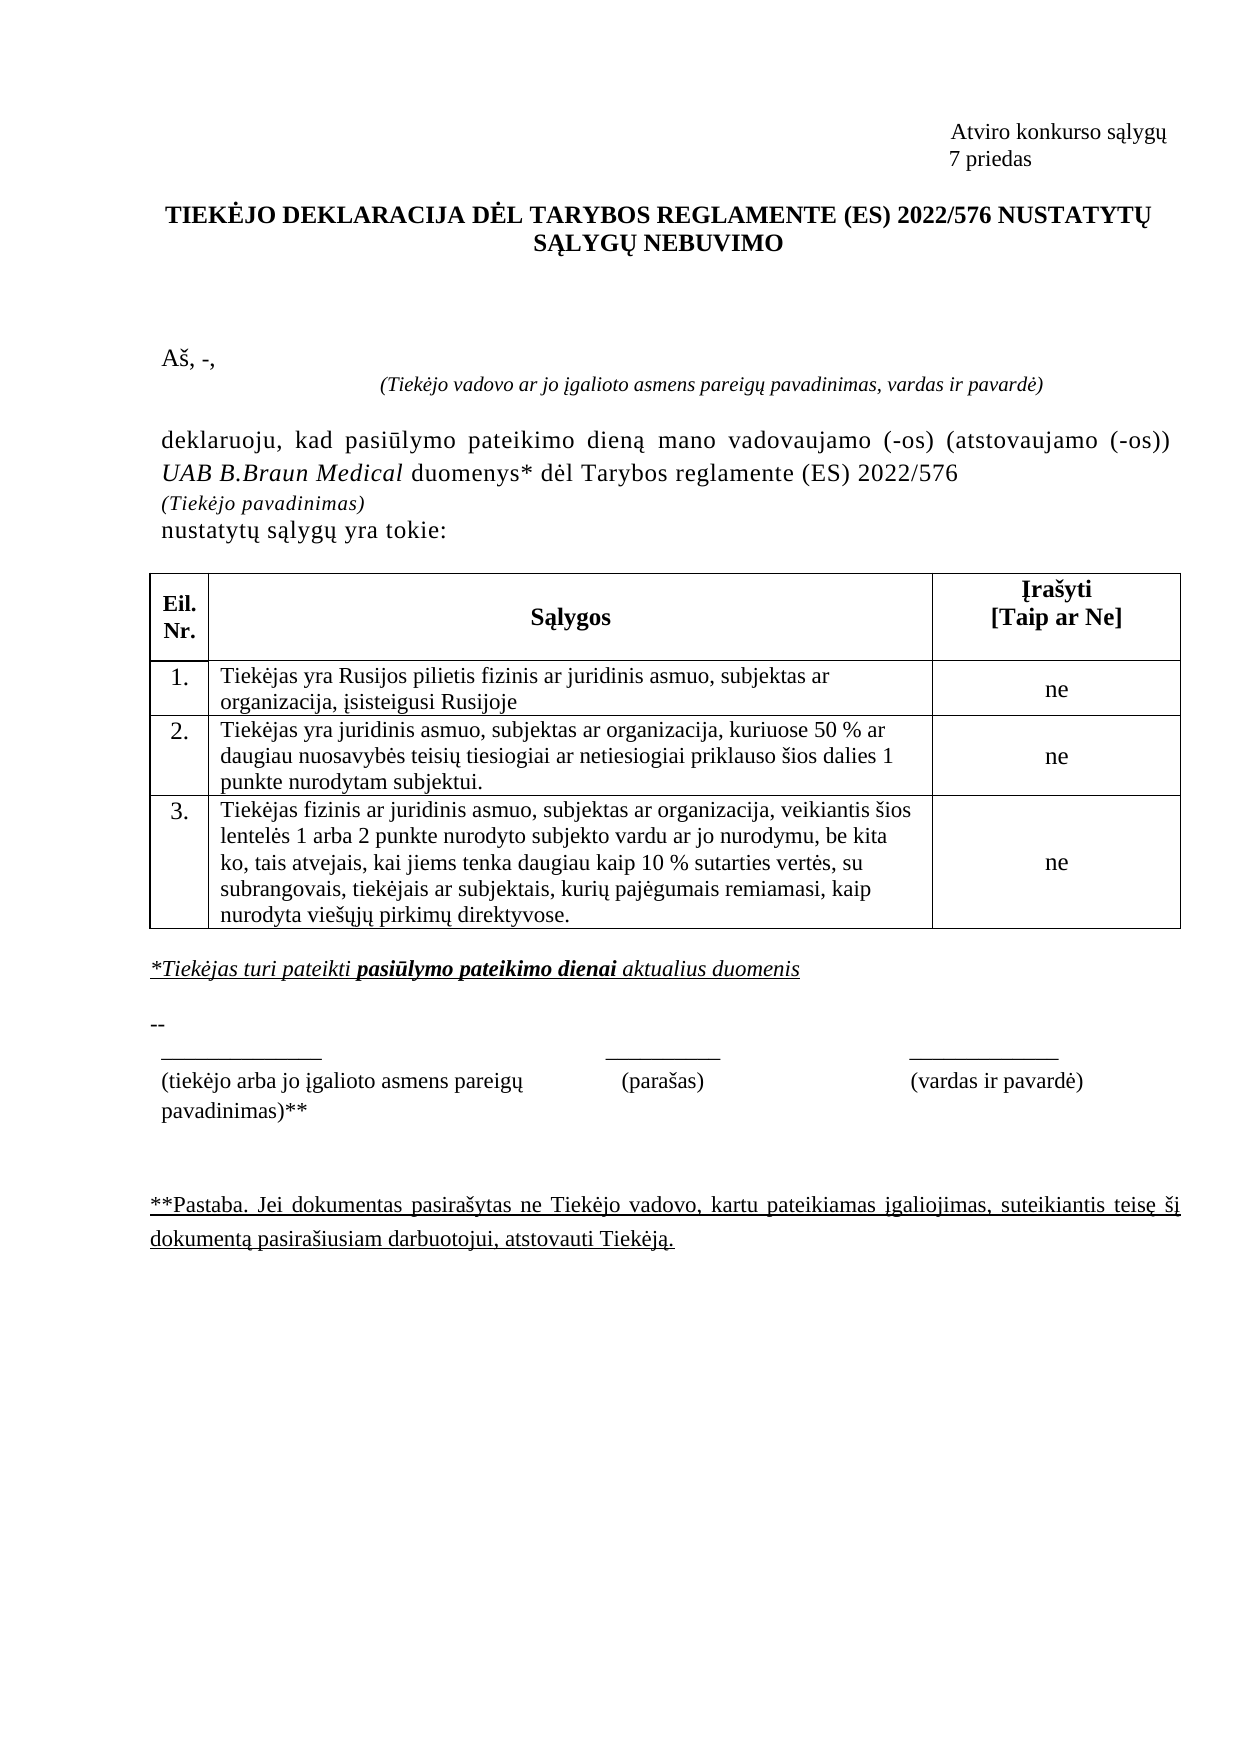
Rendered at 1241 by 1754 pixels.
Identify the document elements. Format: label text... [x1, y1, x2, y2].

text Atviro konkurso sąlygų [150, 118, 1167, 144]
table_cell nustatytų sąlygų yra tokie: [150, 515, 1174, 573]
table_cell Įrašyti [Taip ar Ne] [933, 574, 1180, 660]
text **Pastaba. Jei dokumentas pasirašytas ne Tiekėjo vadovo, kartu pateikiamas įgaliojimas, suteikiantis teisę šį dokumentą pasirašiusiam darbuotojui, atstovauti Tiekėją. [150, 1184, 1181, 1214]
table_header __________ (parašas) [544, 1036, 782, 1127]
table_cell Tiekėjas yra juridinis asmuo, subjektas ar organizacija, kuriuose 50 % ar daugiau nuosavybės teisių tiesiogiai ar netiesiogiai priklauso šios dalies 1 punkte nurodytam subjektui. [209, 716, 932, 795]
table_cell Eil. Nr. [151, 574, 208, 660]
table_cell 1. [151, 662, 208, 715]
text -- [150, 1010, 1181, 1036]
table_header _____________ (vardas ir pavardė) [782, 1036, 1095, 1127]
table_cell ne [933, 796, 1180, 928]
text TIEKĖJO DEKLARACIJA DĖL TARYBOS REGLAMENTE (ES) 2022/576 NUSTATYTŲ SĄLYGŲ NEBUVIMO [150, 200, 1167, 257]
text **Pastaba. Jei dokumentas pasirašytas ne Tiekėjo vadovo, kartu pateikiamas įgaliojimas, suteikiantis teisę šį dokumentą pasirašiusiam darbuotojui, atstovauti Tiekėją. [150, 1216, 1181, 1251]
table_cell 2. [151, 716, 208, 795]
table_cell Sąlygos [209, 574, 932, 660]
table_cell Tiekėjas fizinis ar juridinis asmuo, subjektas ar organizacija, veikiantis šios lentelės 1 arba 2 punkte nurodyto subjekto vardu ar jo nurodymu, be kita ko, tais atvejais, kai jiems tenka daugiau kaip 10 % sutarties vertės, su subrangovais, tiekėjais ar subjektais, kurių pajėgumais remiamasi, kaip nurodyta viešųjų pirkimų direktyvose. [209, 796, 932, 928]
table_header Aš, -, (Tiekėjo vadovo ar jo įgalioto asmens pareigų pavadinimas, vardas ir pavardė) deklaruoju, kad pasiūlymo pateikimo dieną mano vadovaujamo (-os) (atstovaujamo (-os)) UAB B.Braun Medical duomenys* dėl Tarybos reglamente (ES) 2022/576 (Tiekėjo pavadinimas) [150, 344, 1174, 515]
text *Tiekėjas turi pateikti pasiūlymo pateikimo dienai aktualius duomenis [150, 955, 1181, 981]
text 7 priedas [91, 144, 1240, 171]
table_cell ne [933, 716, 1180, 795]
table_cell Tiekėjas yra Rusijos pilietis fizinis ar juridinis asmuo, subjektas ar organizacija, įsisteigusi Rusijoje [209, 661, 932, 715]
table_cell 3. [151, 796, 208, 928]
table_cell ne [933, 661, 1180, 715]
table_header ______________ (tiekėjo arba jo įgalioto asmens pareigų pavadinimas)** [150, 1036, 544, 1127]
